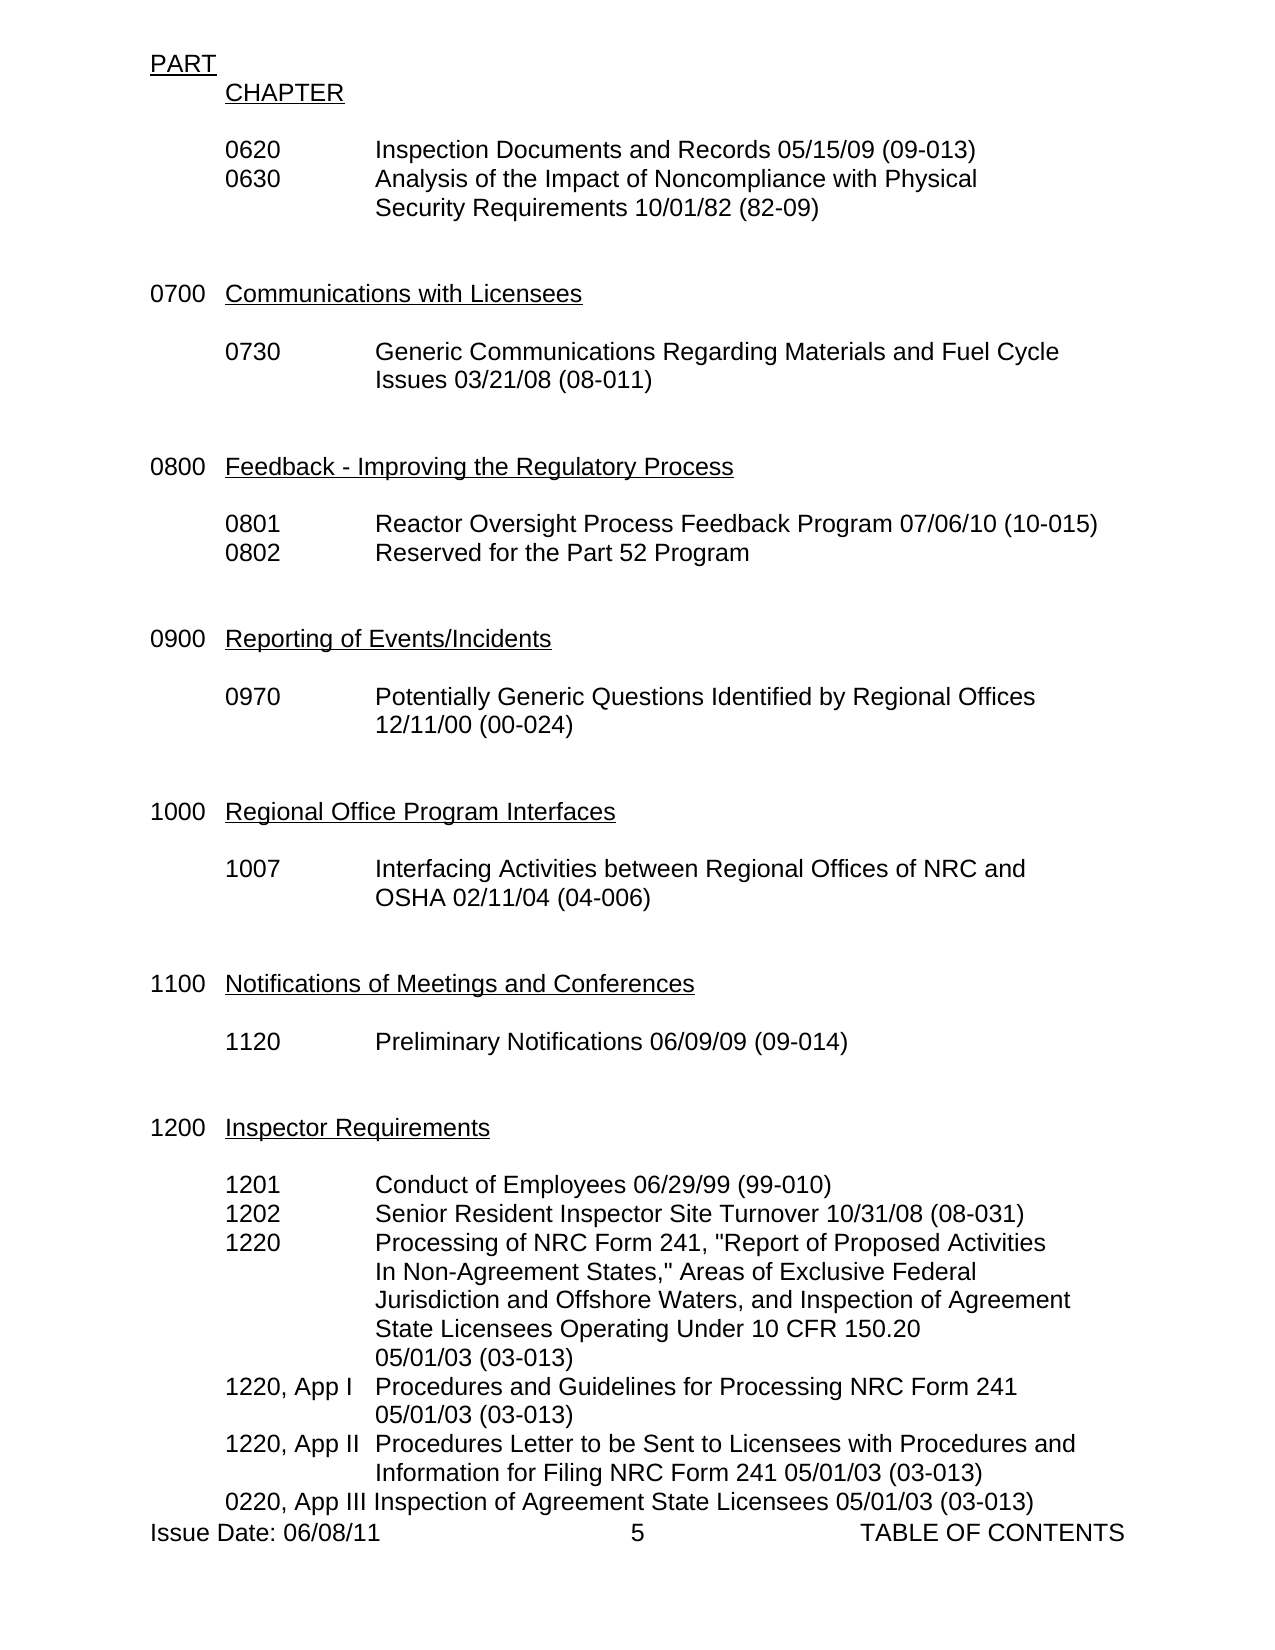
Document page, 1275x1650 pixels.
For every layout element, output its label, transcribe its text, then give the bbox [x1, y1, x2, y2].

text 05/01/03 (03-013) [150, 1343, 1125, 1372]
text OSHA 02/11/04 (04-006) [225, 883, 1125, 912]
text 1201 Conduct of Employees 06/29/99 (99-010) [150, 1170, 1125, 1199]
text 12/11/00 (00-024) [225, 710, 1125, 739]
text 0800 Feedback - Improving the Regulatory Process [150, 452, 1125, 480]
text 0801 Reactor Oversight Process Feedback Program 07/06/10 (10-015) [225, 509, 1125, 538]
text 0220, App III Inspection of Licensees 05/01/03 (03-013) [150, 1487, 1125, 1515]
text 0700 Communications with Licensees [150, 279, 1125, 308]
text 05/01/03 (03-013) [150, 1400, 1125, 1429]
text 1007 Interfacing Activities between Regional Offices of NRC and [225, 854, 1125, 883]
text 1220, App I Procedures and Guidelines for Processing NRC Form 241 [150, 1372, 1125, 1400]
text Jurisdiction and Offshore Waters, and Inspection of Licensees Operating Under 10 CFR 150.20 [375, 1285, 1125, 1343]
text 1000 Regional Office Program Interfaces [150, 797, 1125, 825]
text 0630 Analysis of the Impact of Noncompliance with Physical [150, 164, 1125, 193]
text 0730 Generic Communications Regarding Materials and Fuel Cycle Issues 03/21/08 (08-011) [150, 337, 1125, 394]
text 0802 Reserved for the Part 52 Program [225, 538, 1125, 567]
text In Non-Agreement States," Areas of Exclusive Federal [150, 1257, 1125, 1285]
text 1202 Senior Resident Inspector Site Turnover 10/31/08 (08-031) [150, 1199, 1125, 1228]
text Security Requirements 10/01/82 (82-09) [225, 193, 1125, 222]
text 0620 Inspection Documents and Records 05/15/09 (09-013) [150, 135, 1125, 164]
text 1200 Inspector Requirements [150, 1113, 1125, 1142]
text 1220, App II Procedures Letter to be Sent to Licensees with Procedures and Information for Filing NRC Form 241 05/01/03 (03-013) [150, 1429, 1125, 1487]
text 1220 Processing of NRC Form 241, "Report of Proposed Activities [150, 1228, 1125, 1257]
text 0970 Potentially Generic Questions Identified by Regional Offices [225, 682, 1125, 710]
text 0900 Reporting of Events/Incidents [150, 624, 1125, 653]
text 1100 Notifications of Meetings and Conferences [150, 969, 1125, 998]
text 1120 Preliminary Notifications 06/09/09 (09-014) [150, 1027, 1125, 1055]
